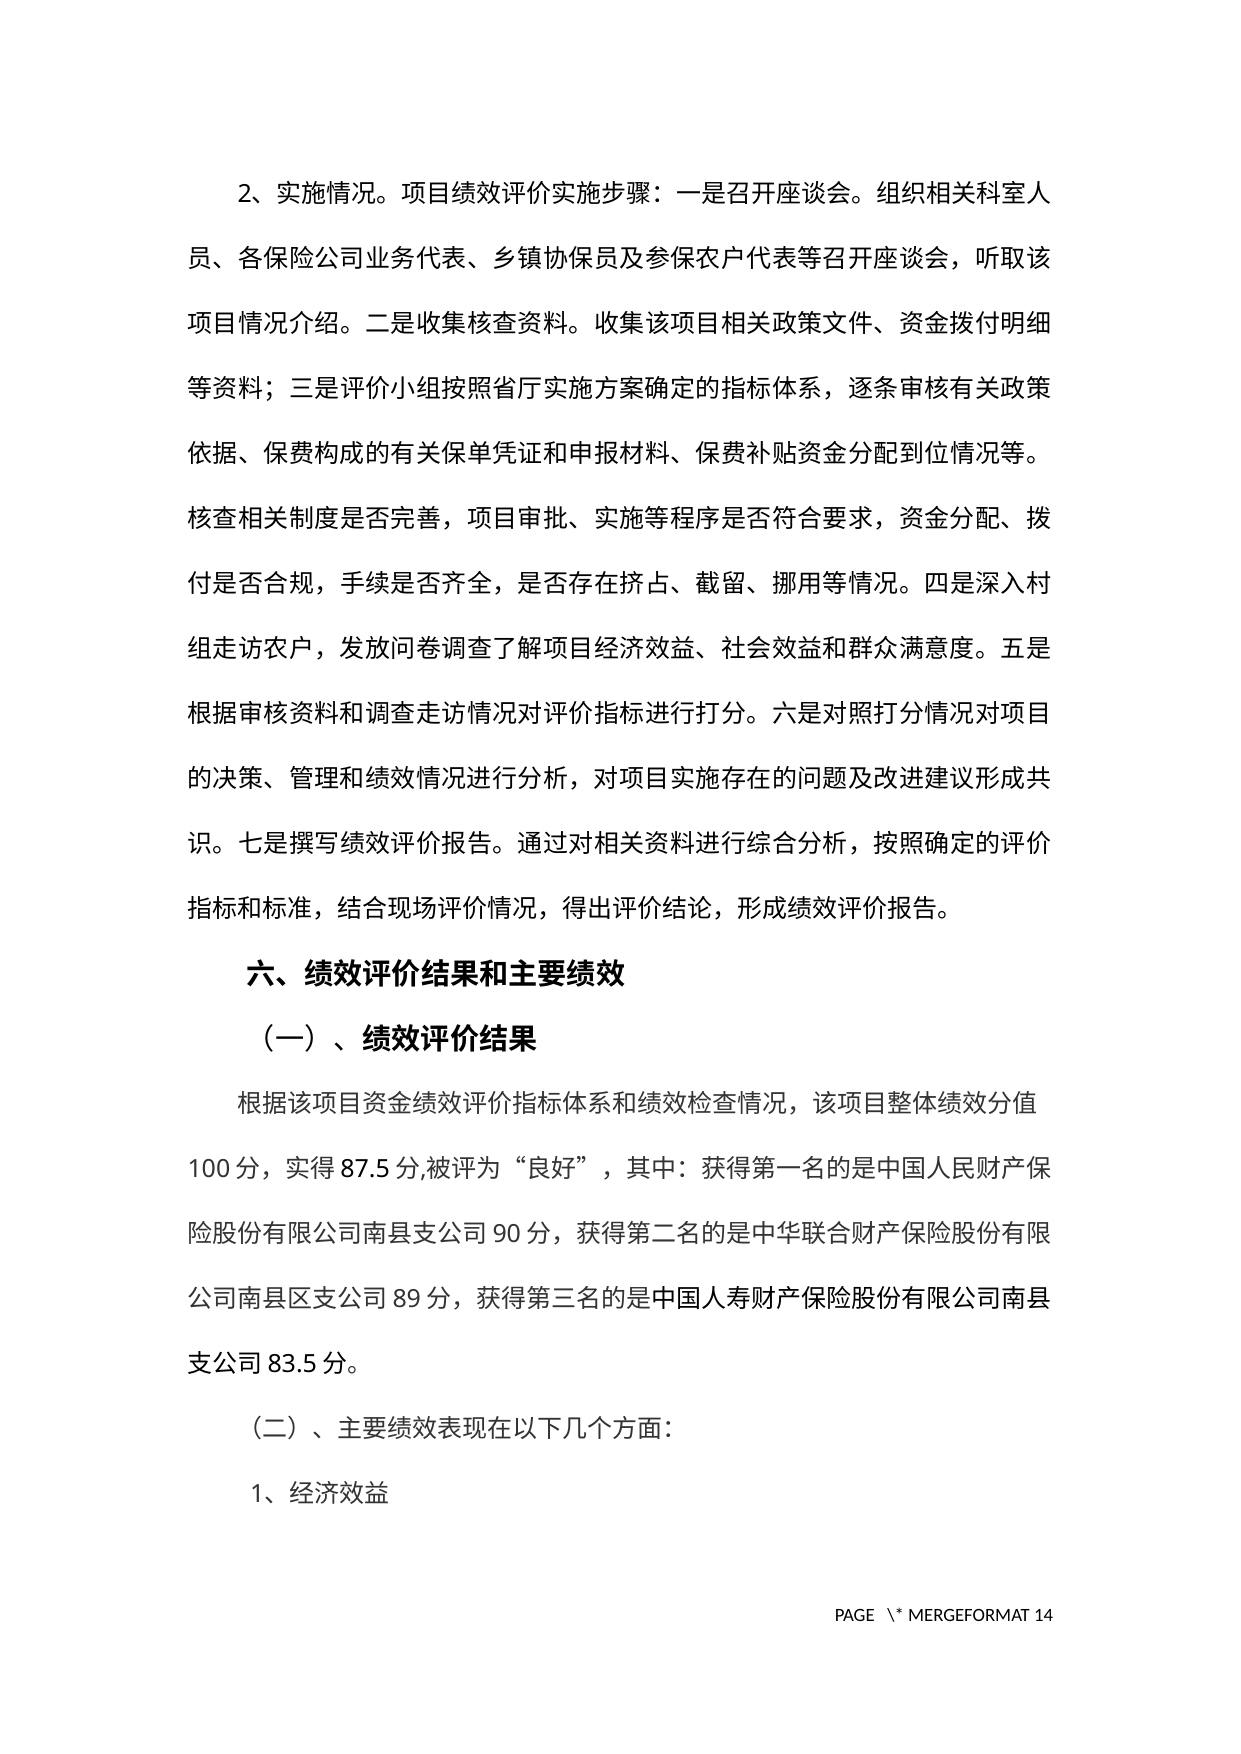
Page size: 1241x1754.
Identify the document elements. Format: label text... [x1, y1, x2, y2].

text （一）、绩效评价结果 [187, 1004, 1053, 1069]
text 1、经济效益 [187, 1459, 1053, 1524]
text 根据该项目资金绩效评价指标体系和绩效检查情况，该项目整体绩效分值100分，实得87.5分,被评为“良好”，其中：获得第一名的是中国人民财产保险股份有限公司南县支公司90分，获得第二名的是中华联合财产保险股份有限公司南县区支公司89分，获得第三名的是中国人寿财产保险股份有限公司南县支公司83.5分。 [187, 1069, 1053, 1394]
text 2、实施情况。项目绩效评价实施步骤：一是召开座谈会。组织相关科室人员、各保险公司业务代表、乡镇协保员及参保农户代表等召开座谈会，听取该项目情况介绍。二是收集核查资料。收集该项目相关政策文件、资金拨付明细等资料；三是评价小组按照省厅实施方案确定的指标体系，逐条审核有关政策、依据、保费构成的有关保单凭证和申报材料、保费补贴资金分配到位情况等。核查相关制度是否完善，项目审批、实施等程序是否符合要求，资金分配、拨付是否合规，手续是否齐全，是否存在挤占、截留、挪用等情况。四是深入村组走访农户，发放问卷调查了解项目经济效益、社会效益和群众满意度。五是根据审核资料和调查走访情况对评价指标进行打分。六是对照打分情况对项目的决策、管理和绩效情况进行分析，对项目实施存在的问题及改进建议形成共识。七是撰写绩效评价报告。通过对相关资料进行综合分析，按照确定的评价指标和标准，结合现场评价情况，得出评价结论，形成绩效评价报告。 [187, 159, 1053, 939]
text （二）、主要绩效表现在以下几个方面： [187, 1394, 1053, 1459]
text 六、绩效评价结果和主要绩效 [187, 939, 1053, 1004]
